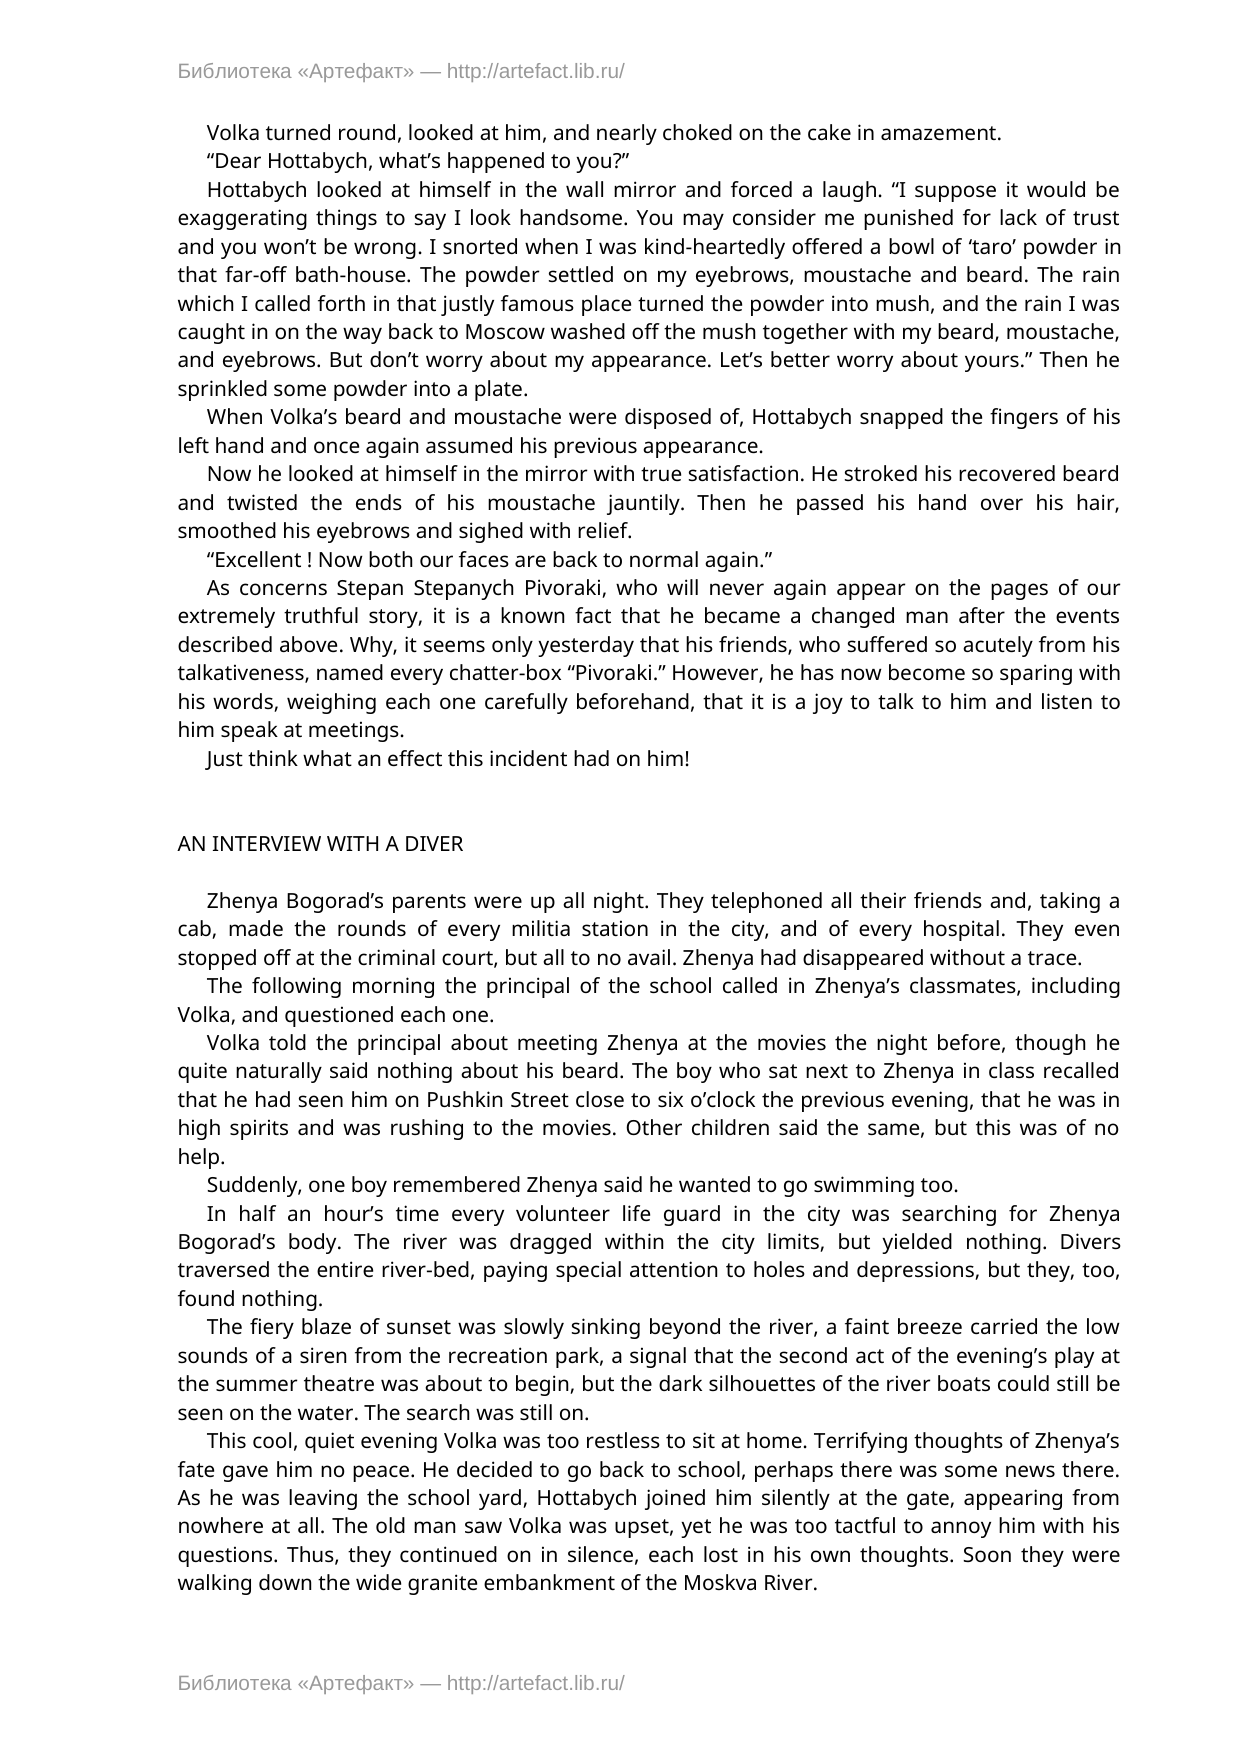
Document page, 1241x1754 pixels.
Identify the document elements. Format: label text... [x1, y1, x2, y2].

text In half an hour’s time every volunteer life guard in the city was searching for Zhenya Bogorad’s body. The river was dragged within the city limits, but yielded nothing. Divers traversed the entire river-bed, paying special attention to holes and depressions, but they, too, found nothing. [177, 1199, 1122, 1312]
text As concerns Stepan Stepanych Pivoraki, who will never again appear on the pages of our extremely truthful story, it is a known fact that he became a changed man after the events described above. Why, it seems only yesterday that his friends, who suffered so acutely from his talkativeness, named every chatter-box “Pivoraki.” However, he has now become so sparing with his words, weighing each one carefully beforehand, that it is a joy to talk to him and listen to him speak at meetings. [177, 573, 1122, 744]
text Volka turned round, looked at him, and nearly choked on the cake in amazement. [177, 118, 1122, 147]
text Now he looked at himself in the mirror with true satisfaction. He stroked his recovered beard and twisted the ends of his moustache jauntily. Then he passed his hand over his hair, smoothed his eyebrows and sighed with relief. [177, 459, 1122, 545]
text “Dear Hottabych, what’s happened to you?” [177, 147, 1122, 175]
text Just think what an effect this incident had on him! [177, 744, 1122, 772]
text Suddenly, one boy remembered Zhenya said he wanted to go swimming too. [177, 1170, 1122, 1199]
text Hottabych looked at himself in the wall mirror and forced a laugh. “I suppose it would be exaggerating things to say I look handsome. You may consider me punished for lack of trust and you won’t be wrong. I snorted when I was kind-heartedly offered a bowl of ‘taro’ powder in that far-off bath-house. The powder settled on my eyebrows, moustache and beard. The rain which I called forth in that justly famous place turned the powder into mush, and the rain I was caught in on the way back to Moscow washed off the mush together with my beard, moustache, and eyebrows. But don’t worry about my appearance. Let’s better worry about yours.” Then he sprinkled some powder into a plate. [177, 175, 1122, 402]
text The following morning the principal of the school called in Zhenya’s classmates, including Volka, and questioned each one. [177, 971, 1122, 1028]
subtitle AN INTERVIEW WITH A DIVER [177, 829, 1122, 857]
text Zhenya Bogorad’s parents were up all night. They telephoned all their friends and, taking a cab, made the rounds of every militia station in the city, and of every hospital. They even stopped off at the criminal court, but all to no avail. Zhenya had disappeared without a trace. [177, 886, 1122, 971]
text This cool, quiet evening Volka was too restless to sit at home. Terrifying thoughts of Zhenya’s fate gave him no peace. He decided to go back to school, perhaps there was some news there. As he was leaving the school yard, Hottabych joined him silently at the gate, appearing from nowhere at all. The old man saw Volka was upset, yet he was too tactful to annoy him with his questions. Thus, they continued on in silence, each lost in his own thoughts. Soon they were walking down the wide granite embankment of the Moskva River. [177, 1426, 1122, 1597]
text When Volka’s beard and moustache were disposed of, Hottabych snapped the fingers of his left hand and once again assumed his previous appearance. [177, 402, 1122, 459]
text The fiery blaze of sunset was slowly sinking beyond the river, a faint breeze carried the low sounds of a siren from the recreation park, a signal that the second act of the evening’s play at the summer theatre was about to begin, but the dark silhouettes of the river boats could still be seen on the water. The search was still on. [177, 1312, 1122, 1426]
text “Excellent ! Now both our faces are back to normal again.” [177, 545, 1122, 573]
text Volka told the principal about meeting Zhenya at the movies the night before, though he quite naturally said nothing about his beard. The boy who sat next to Zhenya in class recalled that he had seen him on Pushkin Street close to six o’clock the previous evening, that he was in high spirits and was rushing to the movies. Other children said the same, but this was of no help. [177, 1028, 1122, 1170]
